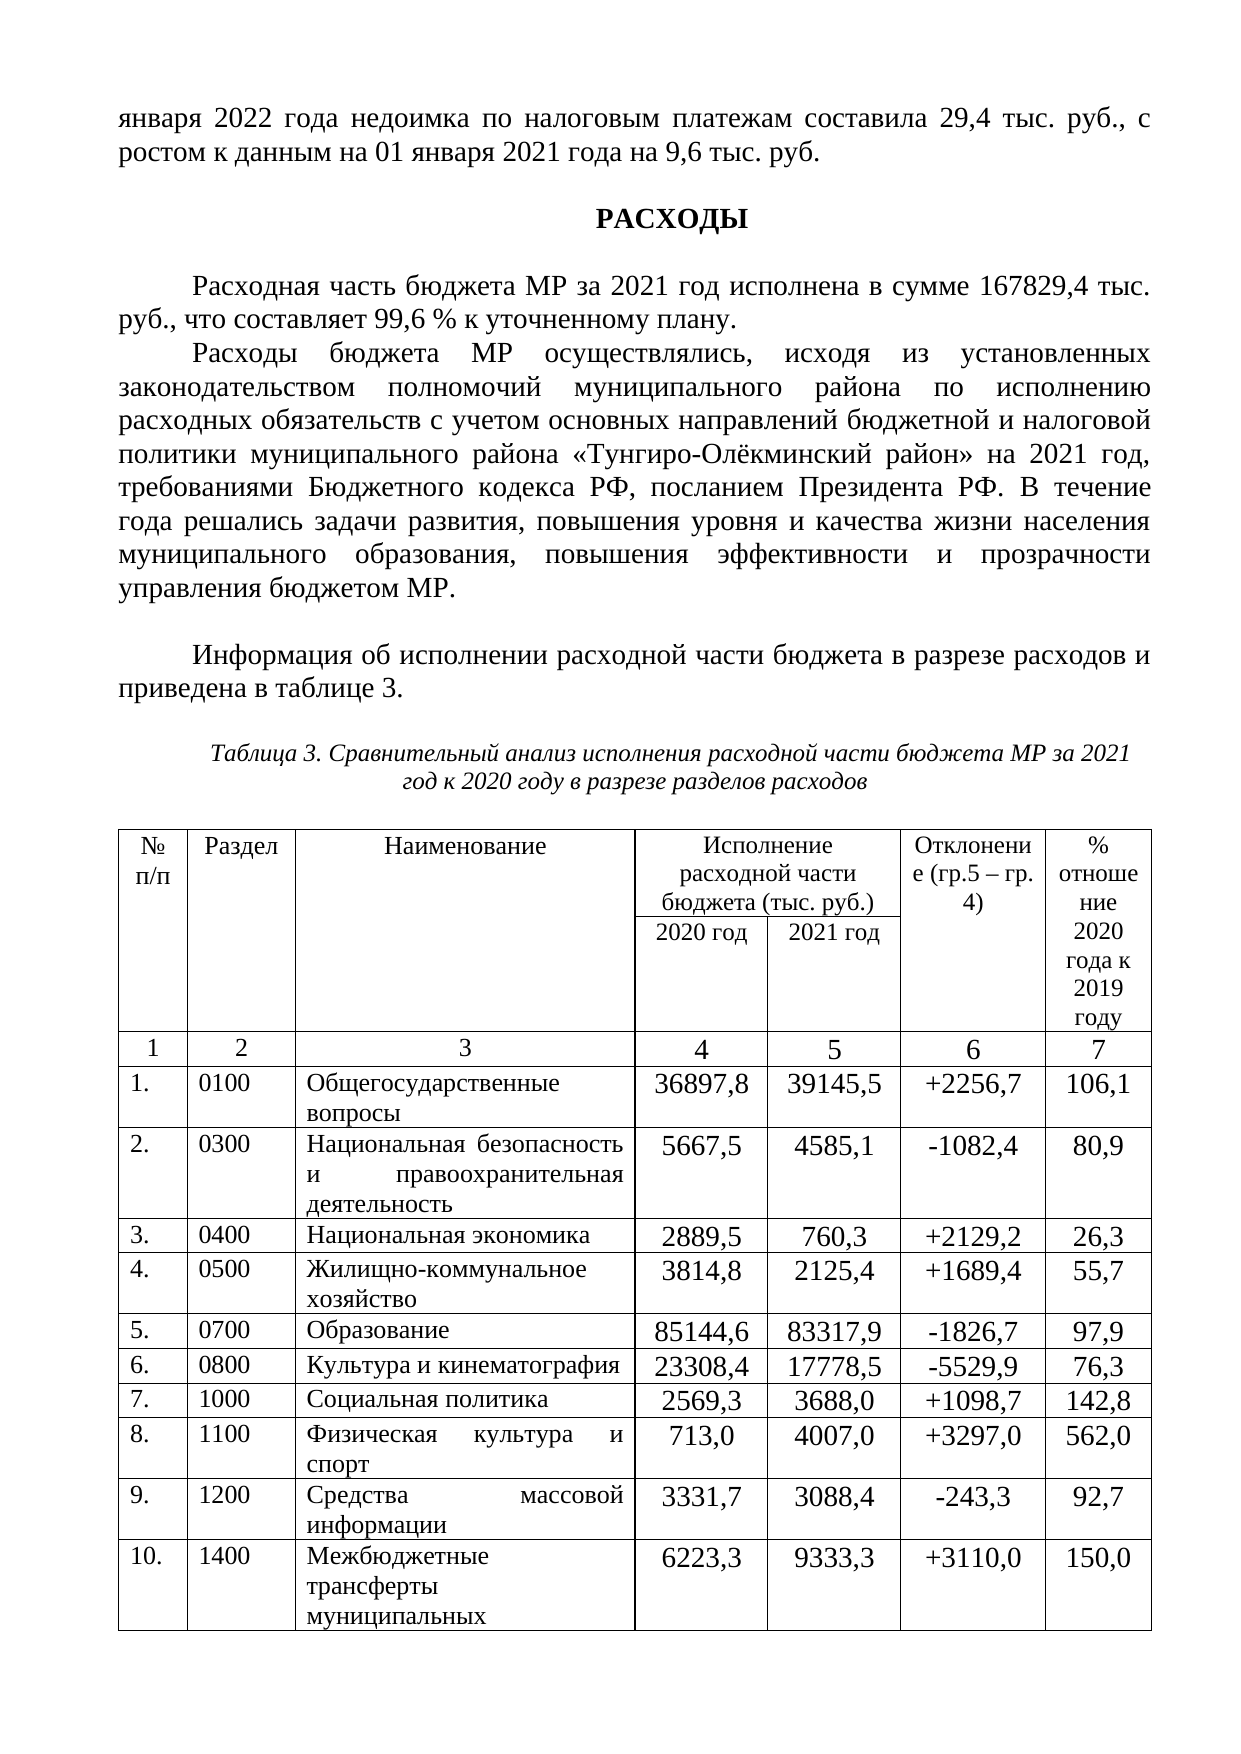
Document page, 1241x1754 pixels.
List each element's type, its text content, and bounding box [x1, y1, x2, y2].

table_cell 36897,8 [636, 1067, 767, 1127]
table_header Раздел [188, 830, 295, 1031]
table_cell 0300 [188, 1128, 295, 1218]
table_cell -243,3 [901, 1479, 1045, 1539]
table_cell 2. [119, 1128, 187, 1218]
table_cell 55,7 [1046, 1253, 1151, 1313]
table_cell Национальная безопасность и правоохранительная деятельность [296, 1128, 634, 1218]
table_cell 0400 [188, 1219, 295, 1252]
table_cell 142,8 [1046, 1384, 1151, 1417]
table_cell 1 [119, 1032, 187, 1066]
table_cell 1000 [188, 1384, 295, 1417]
table_cell Культура и кинематография [296, 1349, 634, 1382]
table_cell +2129,2 [901, 1219, 1045, 1252]
table_header № п/п [119, 830, 187, 1031]
table_cell Национальная экономика [296, 1219, 634, 1252]
table_cell Образование [296, 1314, 634, 1348]
table_cell 5 [768, 1032, 900, 1066]
table_cell -1082,4 [901, 1128, 1045, 1218]
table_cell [296, 1540, 634, 1630]
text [118, 100, 1152, 167]
table_cell -1826,7 [901, 1314, 1045, 1348]
table_cell 4 [636, 1032, 767, 1066]
table_cell 85144,6 [636, 1314, 767, 1348]
table_cell 1100 [188, 1418, 295, 1478]
table_cell 9333,3 [768, 1540, 900, 1630]
table_cell 26,3 [1046, 1219, 1151, 1252]
table_cell 3 [296, 1032, 634, 1066]
table_cell 39145,5 [768, 1067, 900, 1127]
table_cell 2021 год [768, 917, 900, 1031]
table_header Исполнение расходной части бюджета (тыс. руб.) [636, 830, 900, 916]
text Расходная часть бюджета МР за 2021 год исполнена в сумме 167829,4 тыс. руб., что составляет 99,6 % к уточненному плану. [118, 268, 1152, 335]
table_header Наименование [296, 830, 634, 1031]
table_cell Жилищно-коммунальное хозяйство [296, 1253, 634, 1313]
table_cell +3297,0 [901, 1418, 1045, 1478]
text Расходы бюджета МР осуществлялись, исходя из установленных законодательством полномочий муниципального района по исполнению расходных обязательств с учетом основных направлений бюджетной и налоговой политики муниципального района «Тунгиро-Олёкминский район» на 2021 год, требованиями Бюджетного кодекса РФ, посланием Президента РФ. В течение года решались задачи развития, повышения уровня и качества жизни населения муниципального образования, повышения эффективности и прозрачности управления бюджетом МР. [118, 335, 1152, 603]
table_cell 0500 [188, 1253, 295, 1313]
table_header Отклонение (гр.5 – гр. 4) [901, 830, 1045, 1031]
table_cell 6 [901, 1032, 1045, 1066]
table_cell 4. [119, 1253, 187, 1313]
table_cell +3110,0 [901, 1540, 1045, 1630]
table_cell 3. [119, 1219, 187, 1252]
table_cell 7 [1046, 1032, 1151, 1066]
table_cell Средства массовой информации [296, 1479, 634, 1539]
table_cell Социальная политика [296, 1384, 634, 1417]
table_cell 150,0 [1046, 1540, 1151, 1630]
table_cell 3814,8 [636, 1253, 767, 1313]
table_cell 0100 [188, 1067, 295, 1127]
table_cell 6. [119, 1349, 187, 1382]
table_cell +1098,7 [901, 1384, 1045, 1417]
table_cell 23308,4 [636, 1349, 767, 1382]
table_cell +2256,7 [901, 1067, 1045, 1127]
table_cell +1689,4 [901, 1253, 1045, 1313]
table_cell 4585,1 [768, 1128, 900, 1218]
table_cell 17778,5 [768, 1349, 900, 1382]
table_cell 2020 год [636, 917, 767, 1031]
table_cell 713,0 [636, 1418, 767, 1478]
table_cell 7. [119, 1384, 187, 1417]
table_cell Общегосударственные вопросы [296, 1067, 634, 1127]
table_cell 10. [119, 1540, 187, 1630]
table_cell 3688,0 [768, 1384, 900, 1417]
table_cell 9. [119, 1479, 187, 1539]
table_header % отношение 2020 года к 2019 году [1046, 830, 1151, 1031]
table_cell 2 [188, 1032, 295, 1066]
table_cell 2125,4 [768, 1253, 900, 1313]
table_cell 106,1 [1046, 1067, 1151, 1127]
table_cell 1200 [188, 1479, 295, 1539]
table_cell 76,3 [1046, 1349, 1151, 1382]
table_cell 5. [119, 1314, 187, 1348]
table_cell 6223,3 [636, 1540, 767, 1630]
text Таблица 3. Сравнительный анализ исполнения расходной части бюджета МР за 2021 год к 2020 году в разрезе разделов расходов [118, 738, 1152, 795]
table_cell 83317,9 [768, 1314, 900, 1348]
table_cell 0700 [188, 1314, 295, 1348]
table_cell -5529,9 [901, 1349, 1045, 1382]
table_cell 1400 [188, 1540, 295, 1630]
table_cell 3088,4 [768, 1479, 900, 1539]
table_cell 760,3 [768, 1219, 900, 1252]
table_cell 3331,7 [636, 1479, 767, 1539]
table_cell 562,0 [1046, 1418, 1151, 1478]
table_cell 92,7 [1046, 1479, 1151, 1539]
table_cell 1. [119, 1067, 187, 1127]
text РАСХОДЫ [118, 201, 1152, 234]
table_cell Физическая культура и спорт [296, 1418, 634, 1478]
table_cell 97,9 [1046, 1314, 1151, 1348]
table_cell 0800 [188, 1349, 295, 1382]
table_cell 4007,0 [768, 1418, 900, 1478]
table_cell 2569,3 [636, 1384, 767, 1417]
table_cell 2889,5 [636, 1219, 767, 1252]
table_cell 80,9 [1046, 1128, 1151, 1218]
table_cell 5667,5 [636, 1128, 767, 1218]
text Информация об исполнении расходной части бюджета в разрезе расходов и приведена в таблице 3. [118, 637, 1152, 704]
table_cell 8. [119, 1418, 187, 1478]
